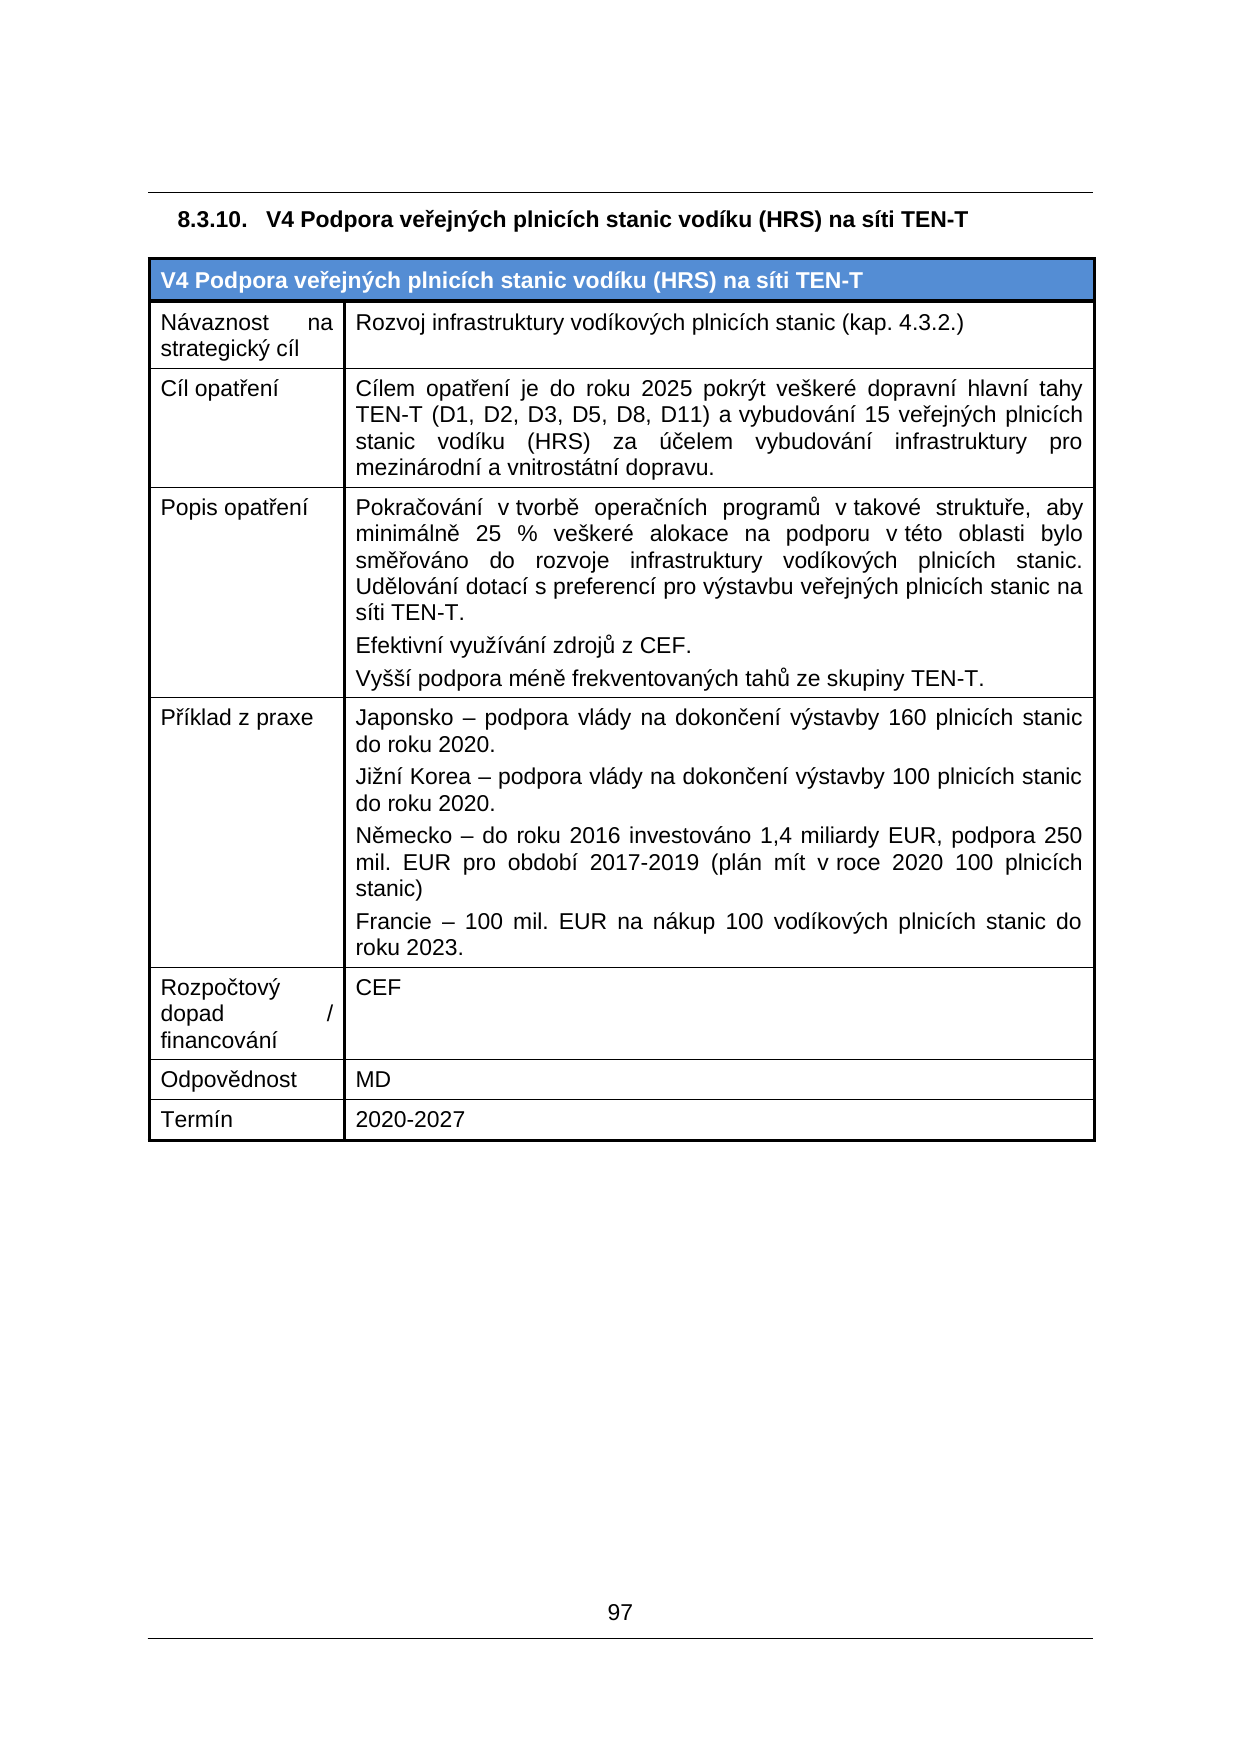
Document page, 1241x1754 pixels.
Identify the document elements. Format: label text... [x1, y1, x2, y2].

table_header V4 Podpora veřejných plnicích stanic vodíku (HRS) na síti TEN-T [151, 260, 1093, 299]
table_cell Termín [151, 1100, 343, 1139]
table_cell Rozvoj infrastruktury vodíkových plnicích stanic (kap. 4.3.2.) [346, 303, 1093, 368]
table_cell Pokračování v tvorbě operačních programů v takové struktuře, aby minimálně 25 % veškeré alokace na podporu v této oblasti bylo směřováno do rozvoje infrastruktury vodíkových plnicích stanic. Udělování dotací s preferencí pro výstavbu veřejných plnicích stanic na síti TEN-T. Efektivní využívání zdrojů z CEF. Vyšší podpora méně frekventovaných tahů ze skupiny TEN-T. [346, 488, 1093, 697]
table_cell Příklad z praxe [151, 698, 343, 967]
table_cell Japonsko – podpora vlády na dokončení výstavby 160 plnicích stanic do roku 2020. Jižní Korea – podpora vlády na dokončení výstavby 100 plnicích stanic do roku 2020. Německo – do roku 2016 investováno 1,4 miliardy EUR, podpora 250 mil. EUR pro období 2017-2019 (plán mít v roce 2020 100 plnicích stanic) Francie – 100 mil. EUR na nákup 100 vodíkových plnicích stanic do roku 2023. [346, 698, 1093, 967]
subtitle V4 Podpora veřejných plnicích stanic vodíku (HRS) na síti TEN-T [177, 206, 1093, 232]
table_cell Návaznost na strategický cíl [151, 303, 343, 368]
table_cell Popis opatření [151, 488, 343, 697]
table_cell Rozpočtový dopad / financování [151, 968, 343, 1059]
table_cell MD [346, 1060, 1093, 1099]
table_cell Cílem opatření je do roku 2025 pokrýt veškeré dopravní hlavní tahy TEN-T (D1, D2, D3, D5, D8, D11) a vybudování 15 veřejných plnicích stanic vodíku (HRS) za účelem vybudování infrastruktury pro mezinárodní a vnitrostátní dopravu. [346, 369, 1093, 487]
table_cell Cíl opatření [151, 369, 343, 487]
table_cell CEF [346, 968, 1093, 1059]
table_cell Odpovědnost [151, 1060, 343, 1099]
table_cell 2020-2027 [346, 1100, 1093, 1139]
